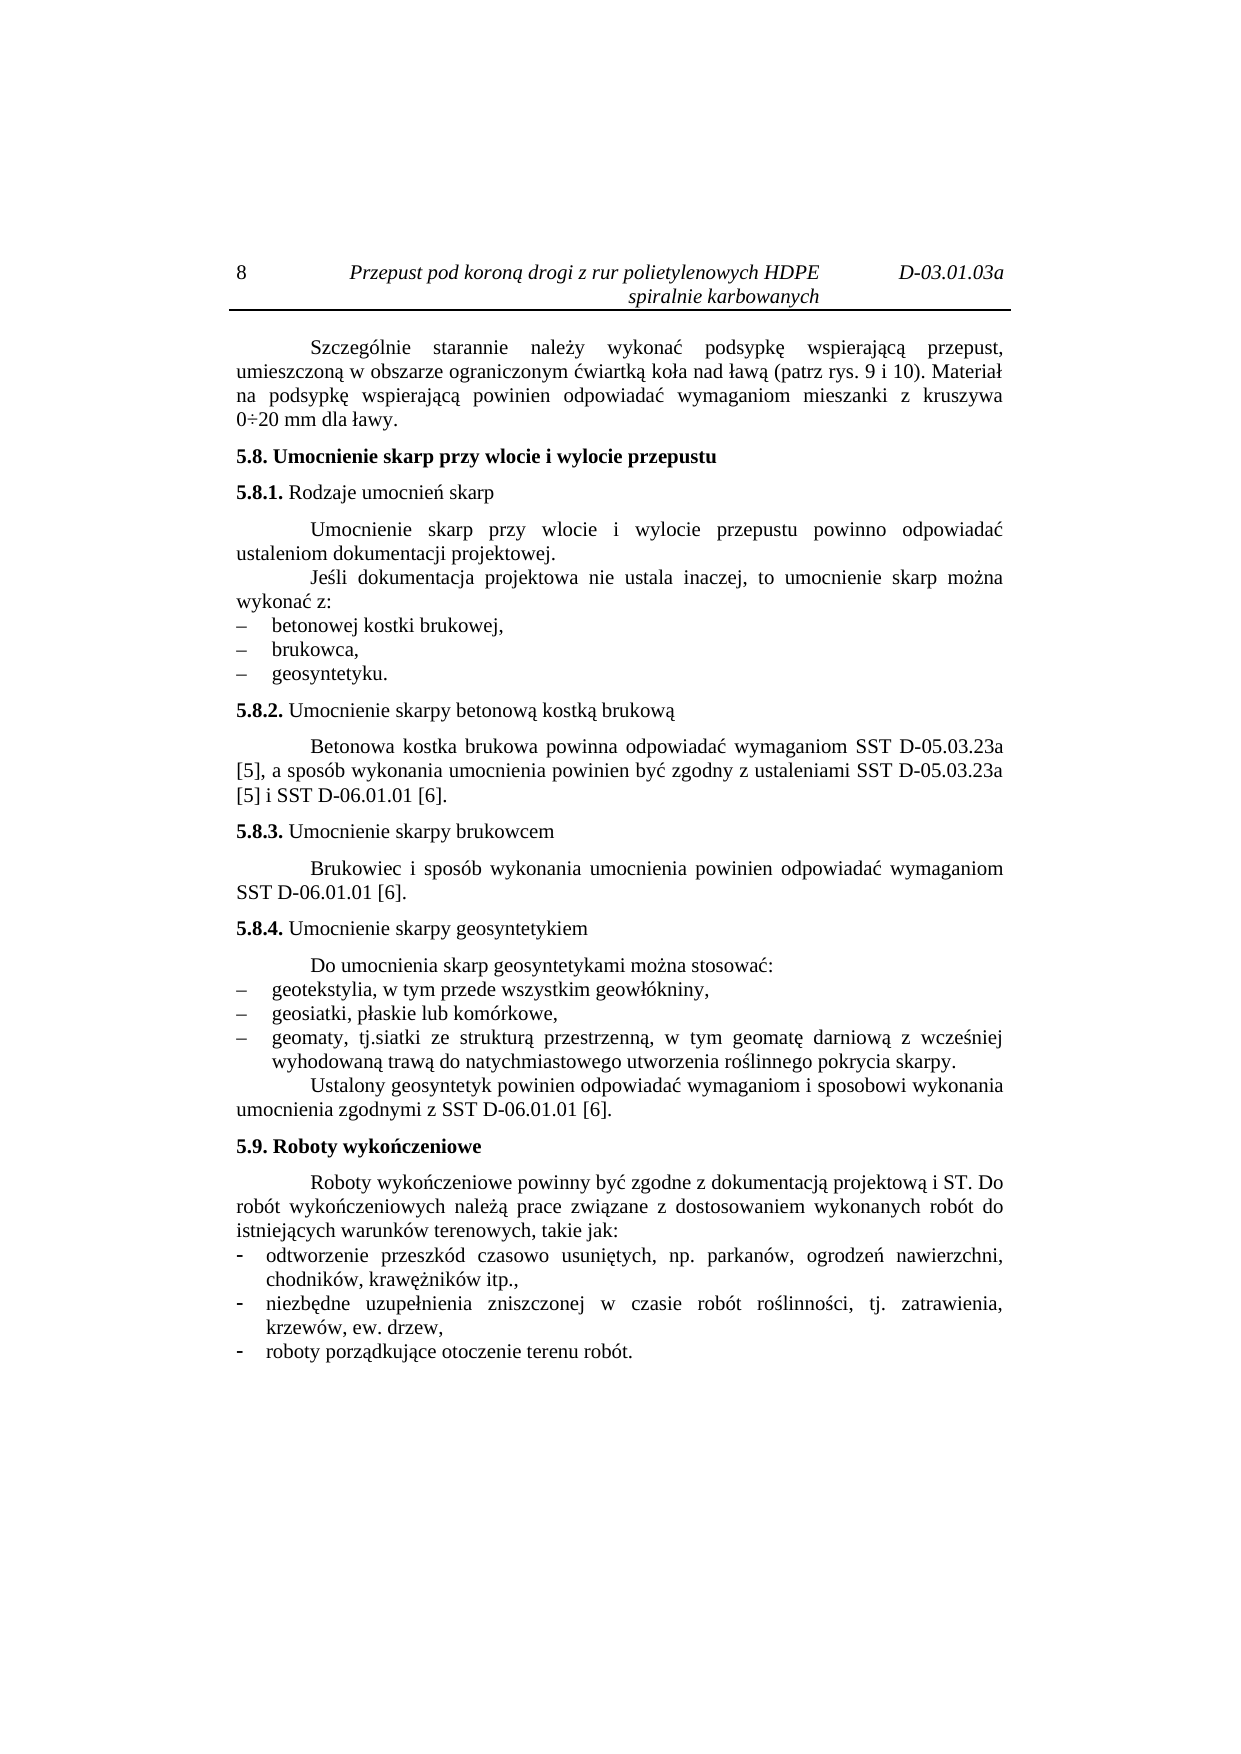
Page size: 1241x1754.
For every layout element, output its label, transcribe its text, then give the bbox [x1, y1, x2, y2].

text Ustalony geosyntetyk powinien odpowiadać wymaganiom i sposobowi wykonania umocnienia zgodnymi z SST D-06.01.01 [6]. [236, 1073, 1004, 1121]
text 5.8.1. Rodzaje umocnień skarp [236, 480, 1004, 504]
list odtworzenie przeszkód czasowo usuniętych, np. parkanów, ogrodzeń nawierzchni, chodników, krawężników itp., [236, 1242, 1004, 1291]
list betonowej kostki brukowej, [236, 613, 1004, 637]
list niezbędne uzupełnienia zniszczonej w czasie robót roślinności, tj. zatrawienia, krzewów, ew. drzew, [236, 1291, 1004, 1339]
text Roboty wykończeniowe powinny być zgodne z dokumentacją projektową i ST. Do robót wykończeniowych należą prace związane z dostosowaniem wykonanych robót do istniejących warunków terenowych, takie jak: [236, 1170, 1004, 1242]
list geosiatki, płaskie lub komórkowe, [236, 1001, 1004, 1025]
text Jeśli dokumentacja projektowa nie ustala inaczej, to umocnienie skarp można wykonać z: [236, 565, 1004, 613]
list geosyntetyku. [236, 661, 1004, 685]
list geotekstylia, w tym przede wszystkim geowłókniny, [236, 977, 1004, 1001]
text Do umocnienia skarp geosyntetykami można stosować: [236, 953, 1004, 977]
subtitle 5.9. Roboty wykończeniowe [236, 1134, 1004, 1158]
subtitle 5.8. Umocnienie skarp przy wlocie i wylocie przepustu [236, 444, 1004, 468]
text Szczególnie starannie należy wykonać podsypkę wspierającą przepust, umieszczoną w obszarze ograniczonym ćwiartką koła nad ławą (patrz rys. 9 i 10). Materiał na podsypkę wspierającą powinien odpowiadać wymaganiom mieszanki z kruszywa 0÷20 mm dla ławy. [236, 335, 1004, 431]
list roboty porządkujące otoczenie terenu robót. [236, 1339, 1004, 1363]
text 5.8.2. Umocnienie skarpy betonową kostką brukową [236, 698, 1004, 722]
text Umocnienie skarp przy wlocie i wylocie przepustu powinno odpowiadać ustaleniom dokumentacji projektowej. [236, 517, 1004, 565]
text Brukowiec i sposób wykonania umocnienia powinien odpowiadać wymaganiom SST D-06.01.01 [6]. [236, 856, 1004, 904]
text 5.8.4. Umocnienie skarpy geosyntetykiem [236, 916, 1004, 940]
list brukowca, [236, 637, 1004, 661]
list geomaty, tj.siatki ze strukturą przestrzenną, w tym geomatę darniową z wcześniej wyhodowaną trawą do natychmiastowego utworzenia roślinnego pokrycia skarpy. [236, 1025, 1004, 1073]
text Betonowa kostka brukowa powinna odpowiadać wymaganiom SST D-05.03.23a [5], a sposób wykonania umocnienia powinien być zgodny z ustaleniami SST D-05.03.23a [5] i SST D-06.01.01 [6]. [236, 734, 1004, 807]
text 5.8.3. Umocnienie skarpy brukowcem [236, 819, 1004, 843]
